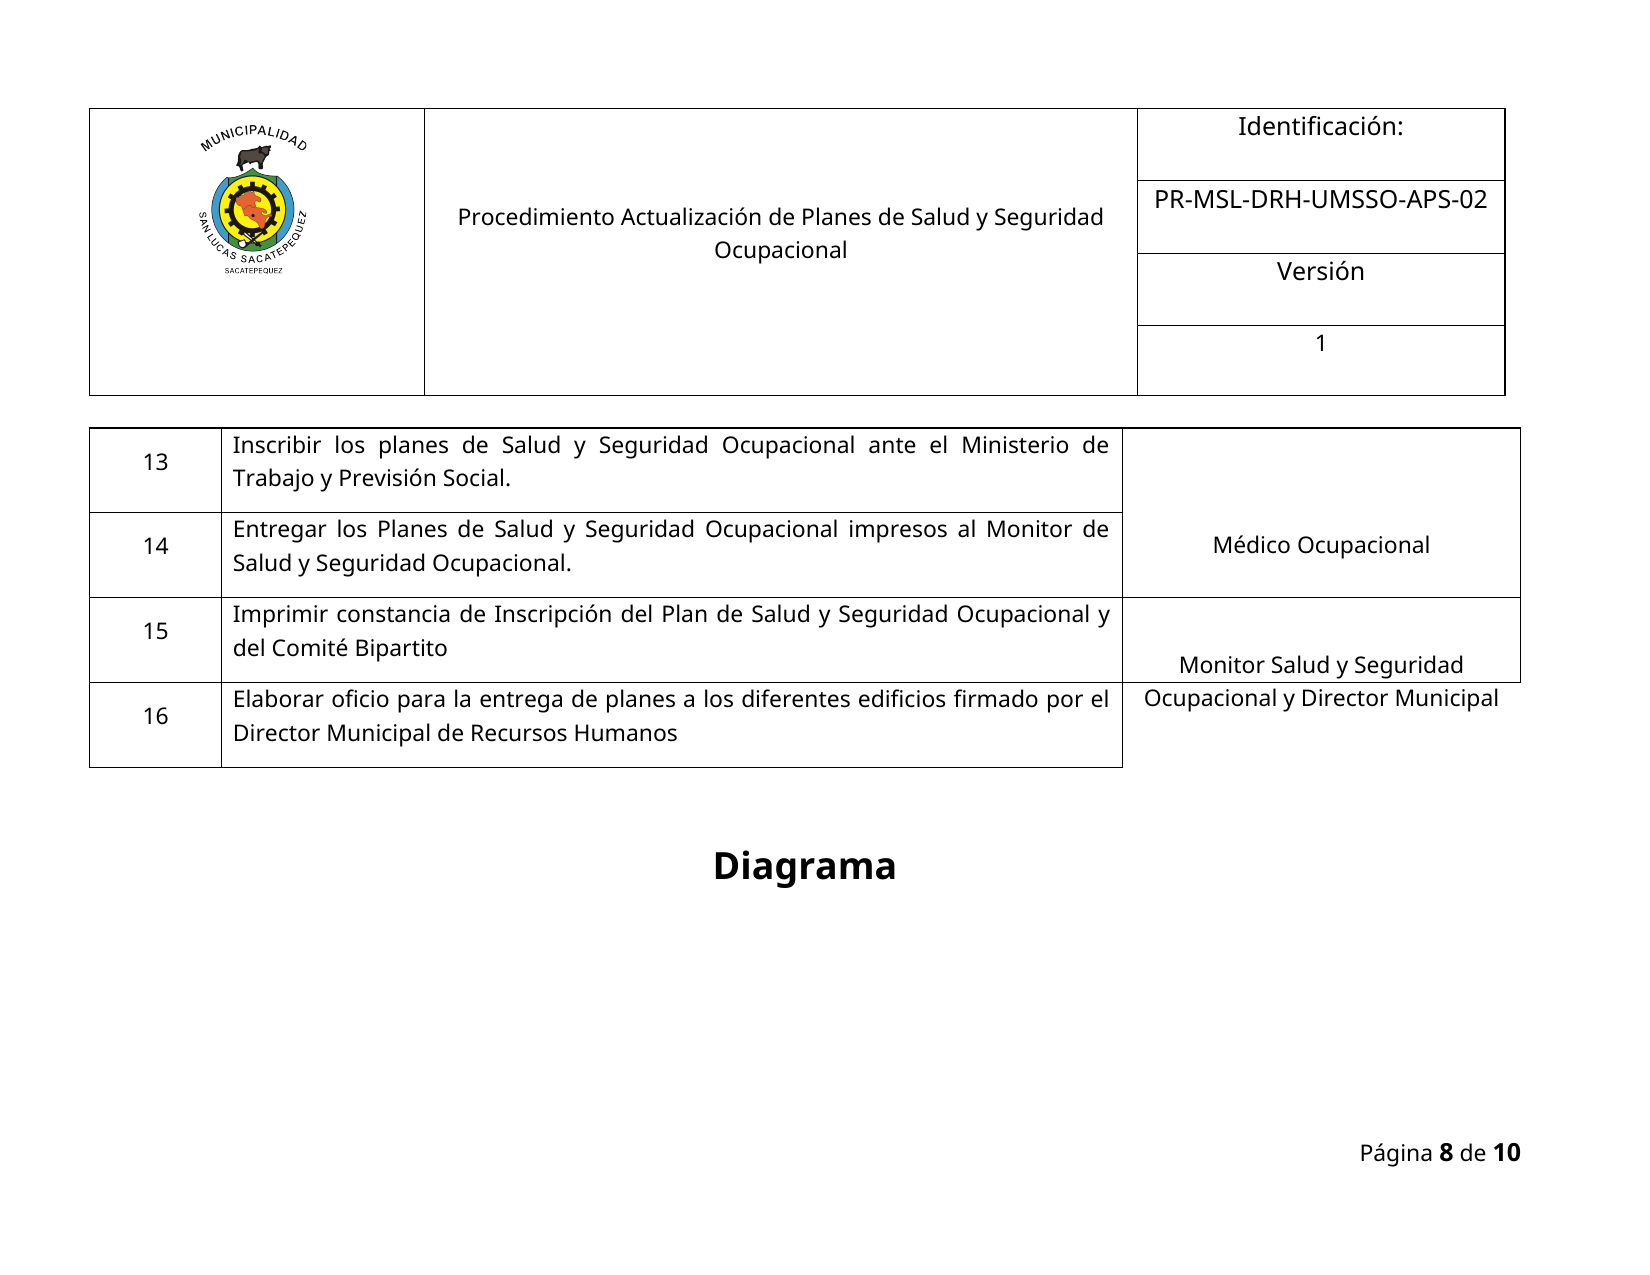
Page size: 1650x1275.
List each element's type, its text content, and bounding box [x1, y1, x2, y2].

table_cell Médico Ocupacional [1123, 429, 1520, 597]
table_cell 14 [90, 513, 221, 597]
table_cell Entregar los Planes de Salud y Seguridad Ocupacional impresos al Monitor de Salud y Seguridad Ocupacional. [222, 513, 1122, 597]
picture [199, 125, 307, 274]
table_cell Inscribir los planes de Salud y Seguridad Ocupacional ante el Ministerio de Trabajo y Previsión Social. [222, 429, 1122, 512]
table_cell Elaborar oficio para la entrega de planes a los diferentes edificios firmado por el Director Municipal de Recursos Humanos [222, 683, 1122, 767]
table_cell 13 [90, 429, 221, 512]
table_cell Imprimir constancia de Inscripción del Plan de Salud y Seguridad Ocupacional y del Comité Bipartito [222, 598, 1122, 682]
table_cell 15 [90, 598, 221, 682]
table_cell 16 [90, 683, 221, 767]
text Diagrama [89, 839, 1521, 891]
table_cell Monitor Salud y Seguridad Ocupacional y Director Municipal de Recursos Humanos [1123, 598, 1520, 682]
